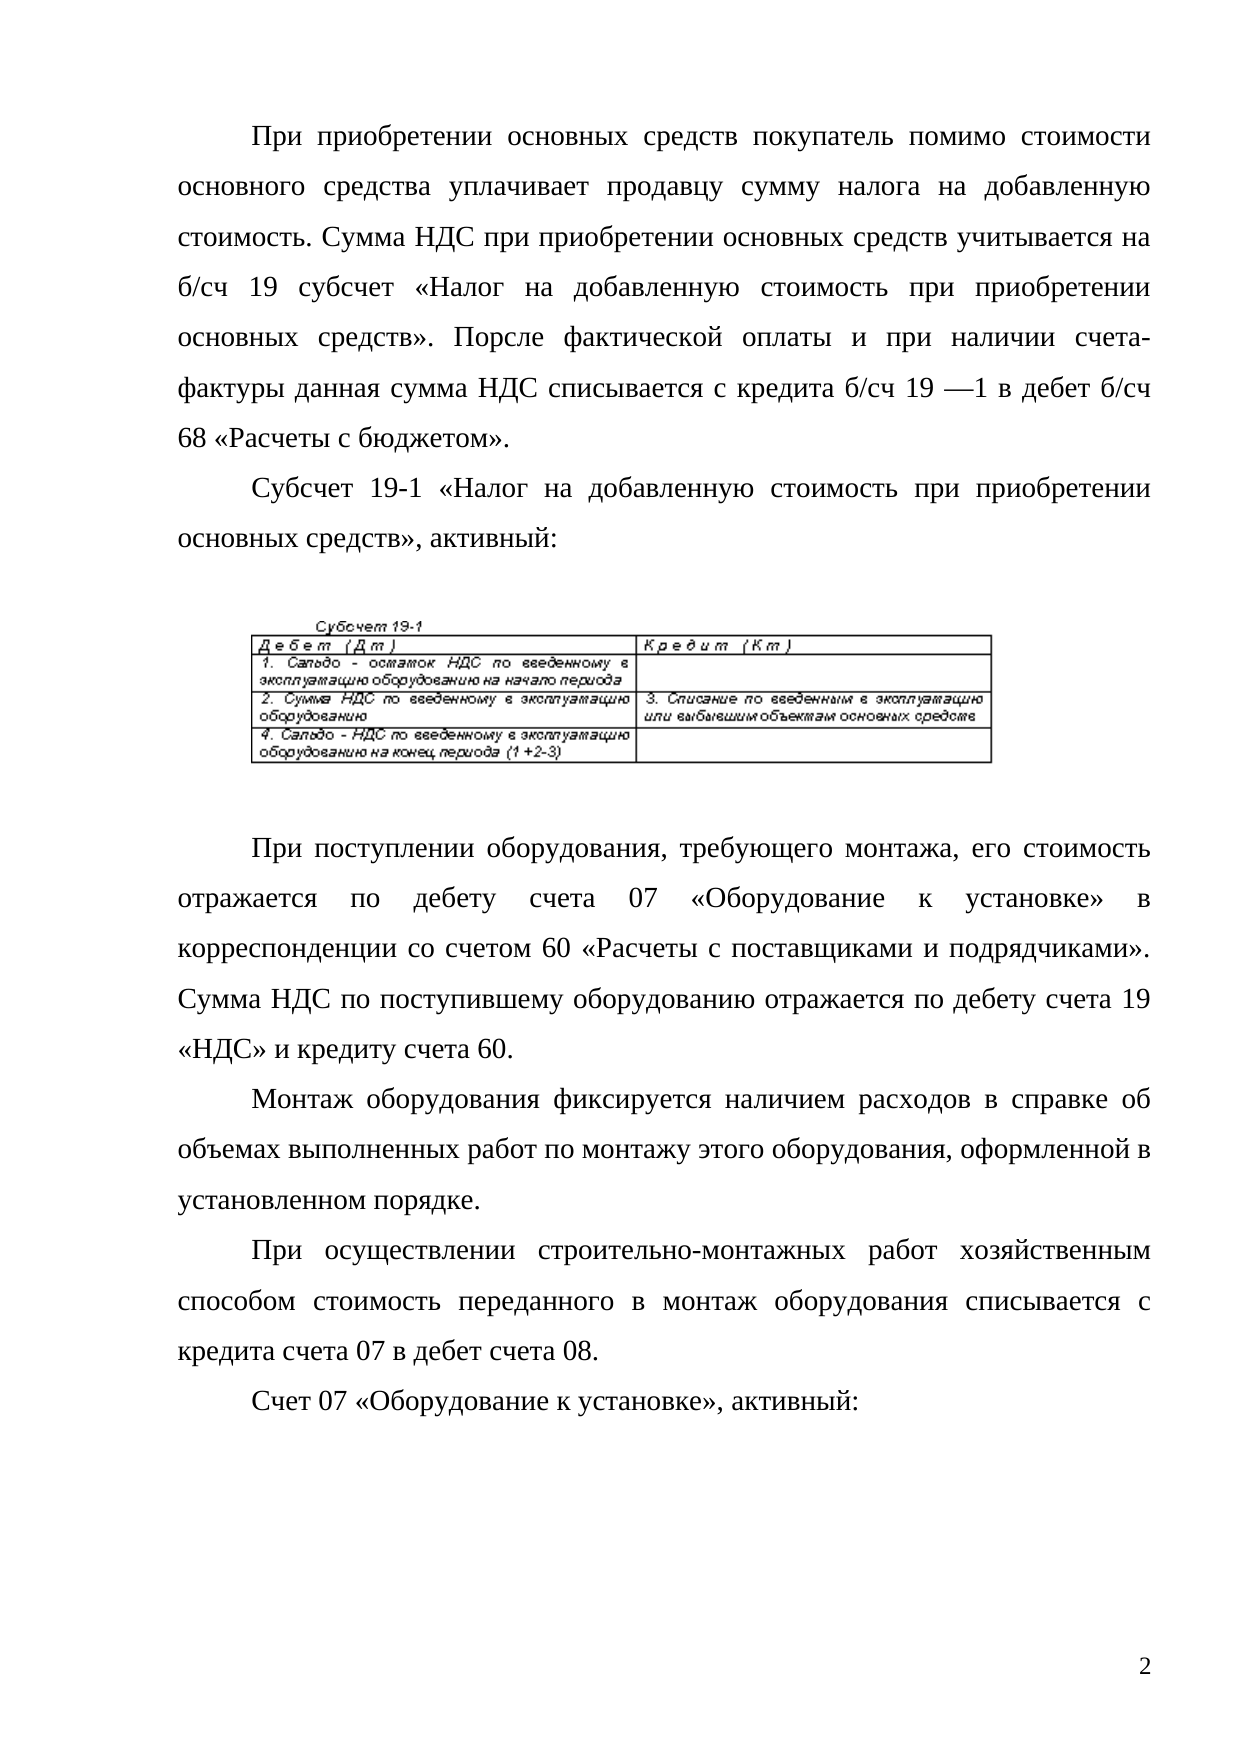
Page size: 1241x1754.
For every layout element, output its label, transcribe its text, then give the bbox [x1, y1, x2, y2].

text Монтаж оборудования фиксируется наличием расходов в справке об объемах выполненных работ по монтажу этого оборудования, оформленной в установленном порядке. [177, 1081, 1152, 1216]
text При осуществлении строительно-монтажных работ хозяйственным способом стоимость переданного в монтаж оборудования списывается с кредита счета 07 в дебет счета 08. [177, 1232, 1152, 1366]
text При поступлении оборудования, требующего монтажа, его стоимость отражается по дебету счета 07 «Оборудование к установке» в корреспонденции со счетом 60 «Расчеты с поставщиками и подрядчиками». Сумма НДС по поступившему оборудованию отражается по дебету счета 19 «НДС» и кредиту счета 60. [177, 830, 1152, 1064]
text Субсчет 19-1 «Налог на добавленную стоимость при приобретении основных средств», активный: [177, 470, 1152, 554]
picture [251, 621, 997, 765]
text При приобретении основных средств покупатель помимо стоимости основного средства уплачивает продавцу сумму налога на добавленную стоимость. Сумма НДС при приобретении основных средств учитывается на б/сч 19 субсчет «Налог на добавленную стоимость при приобретении основных средств». Порсле фактической оплаты и при наличии счета-фактуры данная сумма НДС списывается с кредита б/сч 19 —1 в дебет б/сч 68 «Расчеты с бюджетом». [177, 118, 1152, 453]
text Счет 07 «Оборудование к установке», активный: [177, 1383, 1152, 1417]
